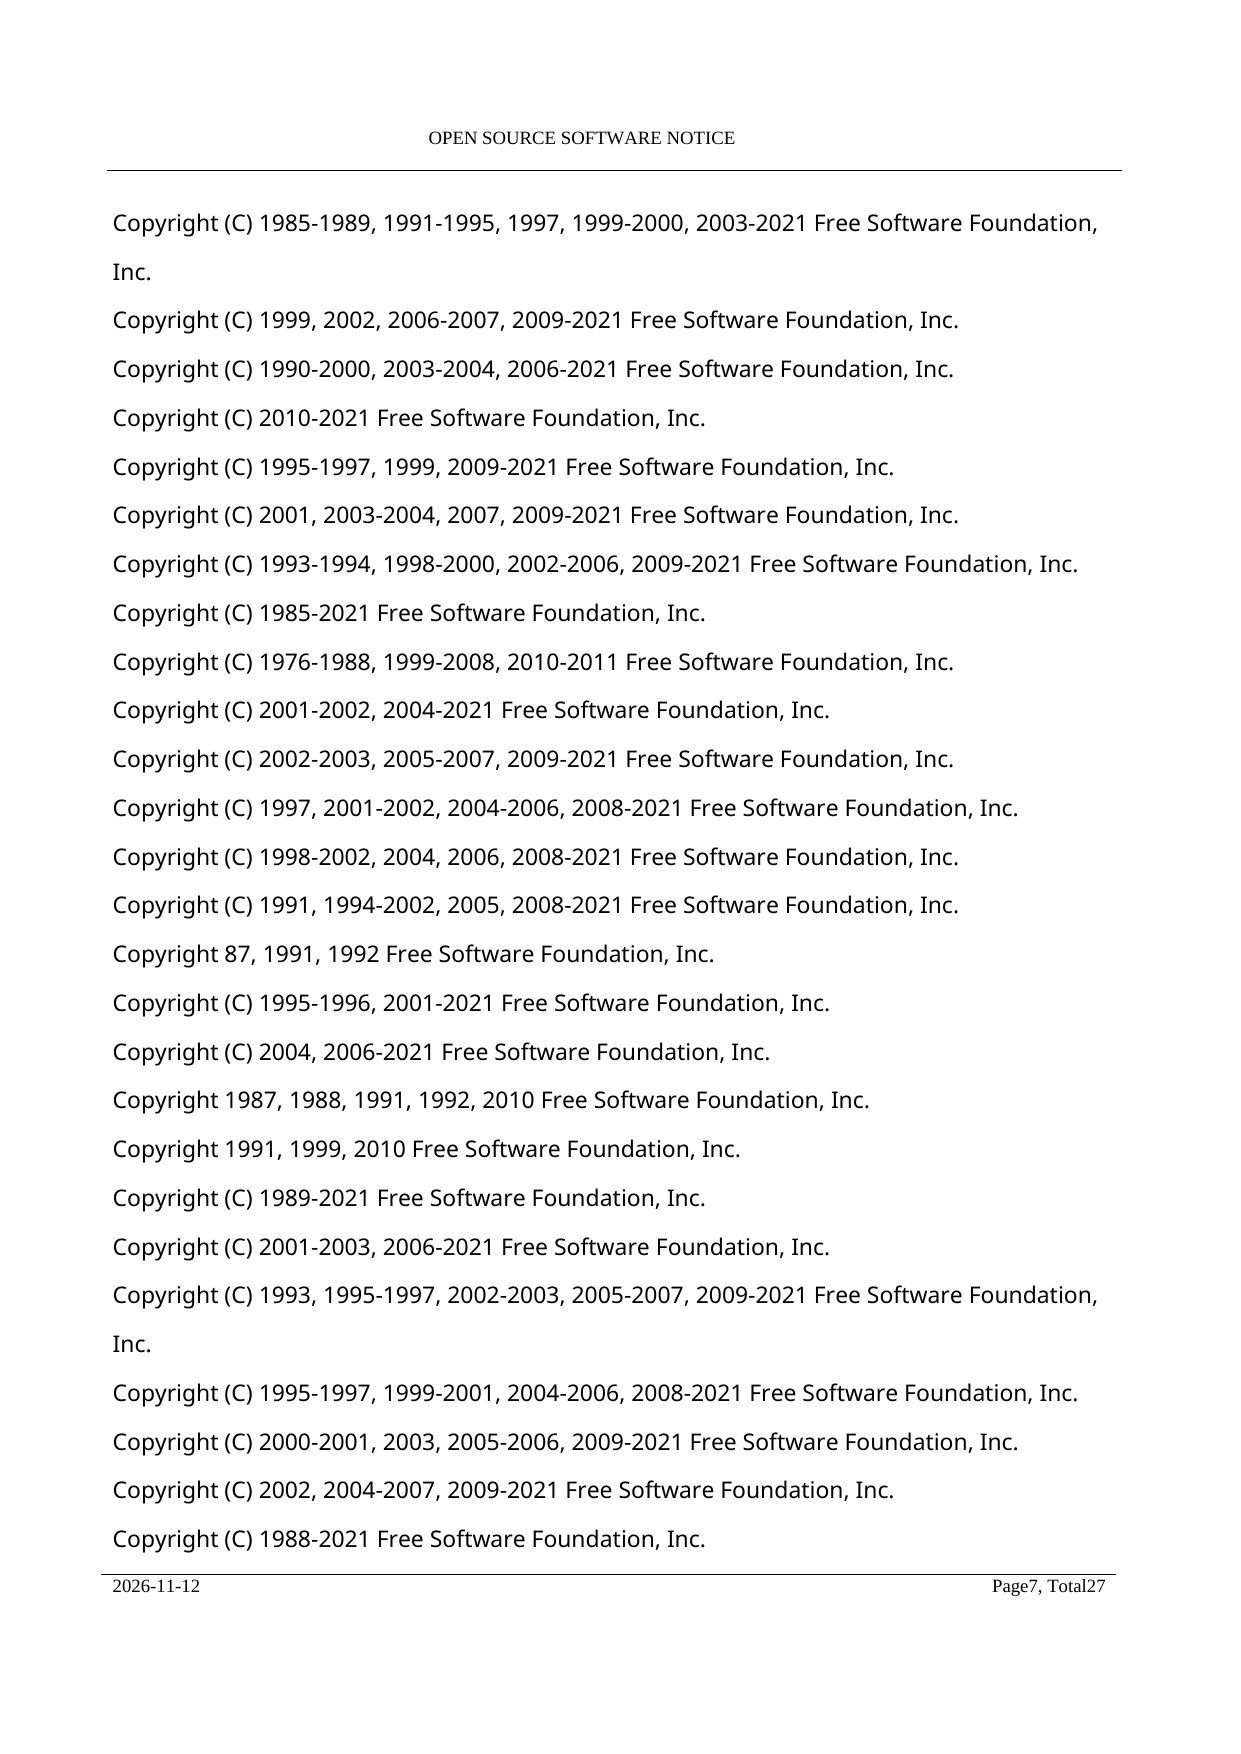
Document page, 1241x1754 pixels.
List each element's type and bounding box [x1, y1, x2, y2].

text [112, 206, 1128, 1555]
